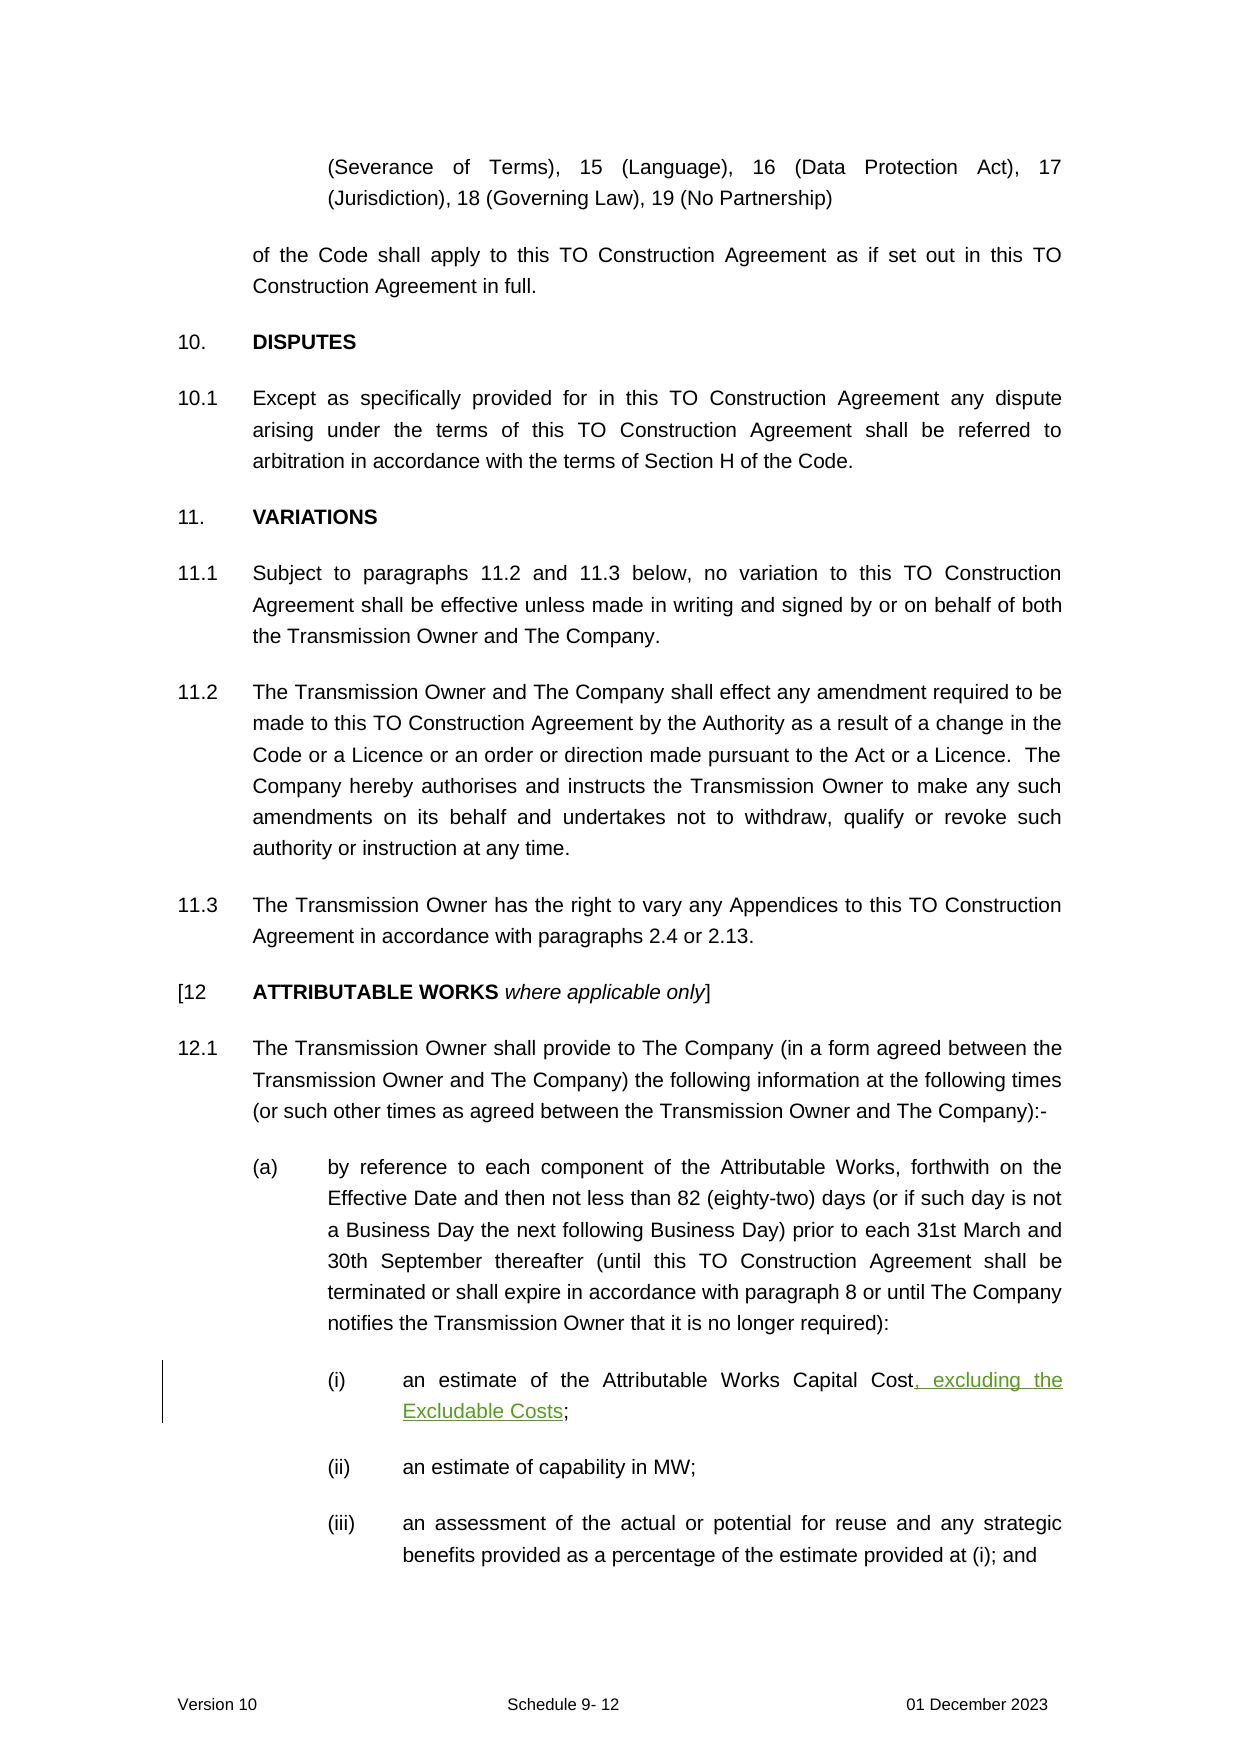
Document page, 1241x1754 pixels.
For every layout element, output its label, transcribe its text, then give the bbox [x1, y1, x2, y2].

subtitle 11.2 The Transmission Owner and The Company shall effect any amendment required to be made to this TO Construction Agreement by the Authority as a result of a change in the Code or a Licence or an order or direction made pursuant to the Act or a Licence. The Company hereby authorises and instructs the Transmission Owner to make any such amendments on its behalf and undertakes not to withdraw, qualify or revoke such authority or instruction at any time. [177, 673, 1063, 860]
text [12 ATTRIBUTABLE WORKS where applicable only] [177, 973, 1063, 1004]
subtitle 10. DISPUTES [177, 323, 1063, 354]
subtitle 11.1 Subject to paragraphs 11.2 and 11.3 below, no variation to this TO Construction Agreement shall be effective unless made in writing and signed by or on behalf of both the Transmission Owner and The Company. [177, 554, 1063, 648]
text (iii) an assessment of the actual or potential for reuse and any strategic benefits provided as a percentage of the estimate provided at (i); and [327, 1504, 1063, 1566]
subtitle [252, 148, 1063, 210]
text (a) by reference to each component of the Attributable Works, forthwith on the Effective Date and then not less than 82 (eighty-two) days (or if such day is not a Business Day the next following Business Day) prior to each 31st March and 30th September thereafter (until this TO Construction Agreement shall be terminated or shall expire in accordance with paragraph 8 or until The Company notifies the Transmission Owner that it is no longer required): [252, 1148, 1063, 1335]
subtitle 11.3 The Transmission Owner has the right to vary any Appendices to this TO Construction Agreement in accordance with paragraphs 2.4 or 2.13. [177, 885, 1063, 948]
text 12.1 The Transmission Owner shall provide to The Company (in a form agreed between the Transmission Owner and The Company) the following information at the following times (or such other times as agreed between the Transmission Owner and The Company):- [177, 1029, 1063, 1123]
subtitle of the Code shall apply to this TO Construction Agreement as if set out in this TO Construction Agreement in full. [252, 235, 1063, 298]
subtitle 10.1 Except as specifically provided for in this TO Construction Agreement any dispute arising under the terms of this TO Construction Agreement shall be referred to arbitration in accordance with the terms of Section H of the Code. [177, 379, 1063, 473]
subtitle 11. VARIATIONS [177, 498, 1063, 529]
text (ii) an estimate of capability in MW; [327, 1448, 1063, 1479]
text (i) an estimate of the Attributable Works Capital Cost; [327, 1360, 1063, 1423]
